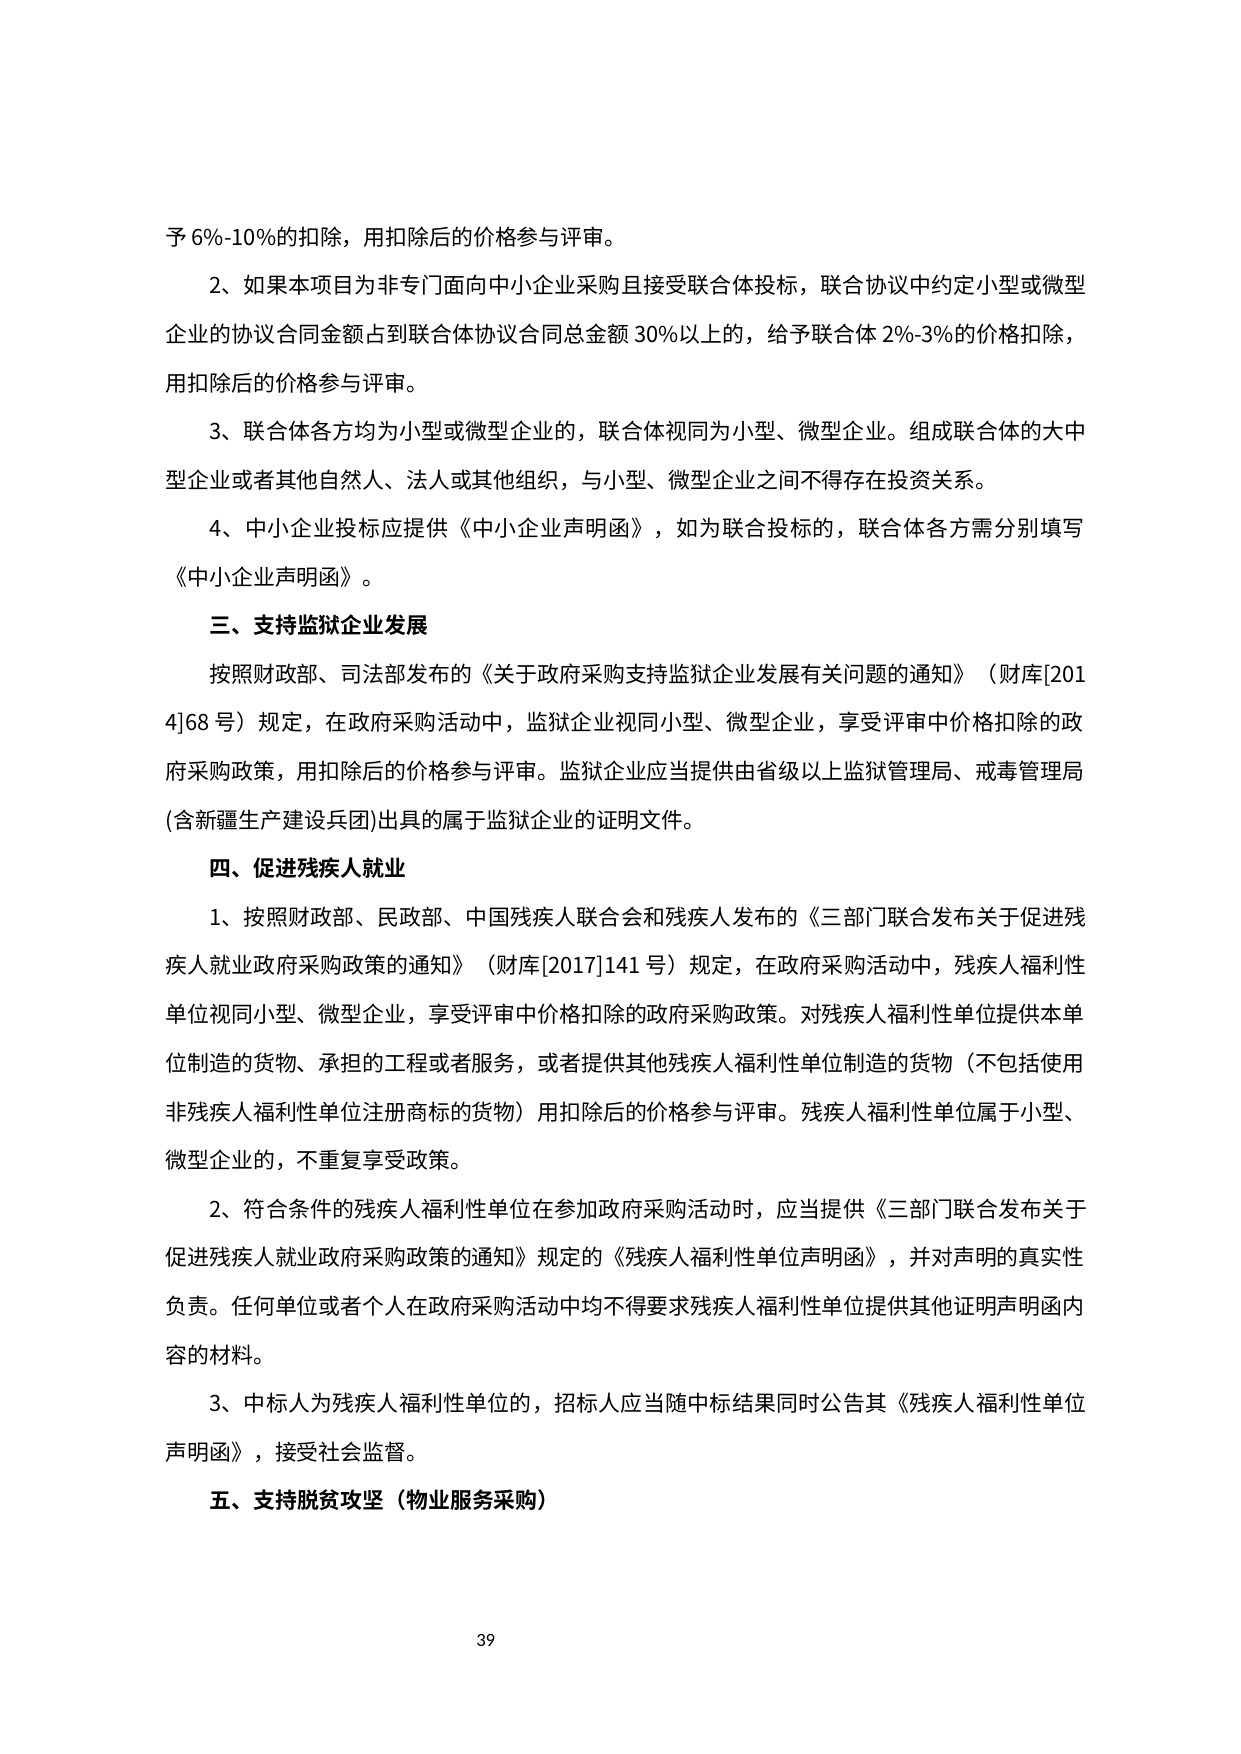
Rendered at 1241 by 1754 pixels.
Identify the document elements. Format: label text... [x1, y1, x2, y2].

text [165, 219, 1087, 252]
text 五、支持脱贫攻坚（物业服务采购） [165, 1483, 1087, 1515]
text 三、支持监狱企业发展 [165, 608, 1087, 640]
text 1、按照财政部、民政部、中国残疾人联合会和残疾人发布的《三部门联合发布关于促进残疾人就业政府采购政策的通知》（财库[2017]141号）规定，在政府采购活动中，残疾人福利性单位视同小型、微型企业，享受评审中价格扣除的政府采购政策。对残疾人福利性单位提供本单位制造的货物、承担的工程或者服务，或者提供其他残疾人福利性单位制造的货物（不包括使用非残疾人福利性单位注册商标的货物）用扣除后的价格参与评审。残疾人福利性单位属于小型、微型企业的，不重复享受政策。 [165, 899, 1087, 1175]
text 按照财政部、司法部发布的《关于政府采购支持监狱企业发展有关问题的通知》（财库[2014]68号）规定，在政府采购活动中，监狱企业视同小型、微型企业，享受评审中价格扣除的政府采购政策，用扣除后的价格参与评审。监狱企业应当提供由省级以上监狱管理局、戒毒管理局(含新疆生产建设兵团)出具的属于监狱企业的证明文件。 [165, 656, 1087, 835]
text 四、促进残疾人就业 [165, 851, 1087, 883]
text 2、如果本项目为非专门面向中小企业采购且接受联合体投标，联合协议中约定小型或微型企业的协议合同金额占到联合体协议合同总金额30%以上的，给予联合体2%-3%的价格扣除，用扣除后的价格参与评审。 [165, 268, 1087, 398]
text 4、中小企业投标应提供《中小企业声明函》，如为联合投标的，联合体各方需分别填写《中小企业声明函》。 [165, 511, 1087, 592]
text 3、联合体各方均为小型或微型企业的，联合体视同为小型、微型企业。组成联合体的大中型企业或者其他自然人、法人或其他组织，与小型、微型企业之间不得存在投资关系。 [165, 414, 1087, 495]
text 2、符合条件的残疾人福利性单位在参加政府采购活动时，应当提供《三部门联合发布关于促进残疾人就业政府采购政策的通知》规定的《残疾人福利性单位声明函》，并对声明的真实性负责。任何单位或者个人在政府采购活动中均不得要求残疾人福利性单位提供其他证明声明函内容的材料。 [165, 1191, 1087, 1370]
text 3、中标人为残疾人福利性单位的，招标人应当随中标结果同时公告其《残疾人福利性单位声明函》，接受社会监督。 [165, 1386, 1087, 1467]
